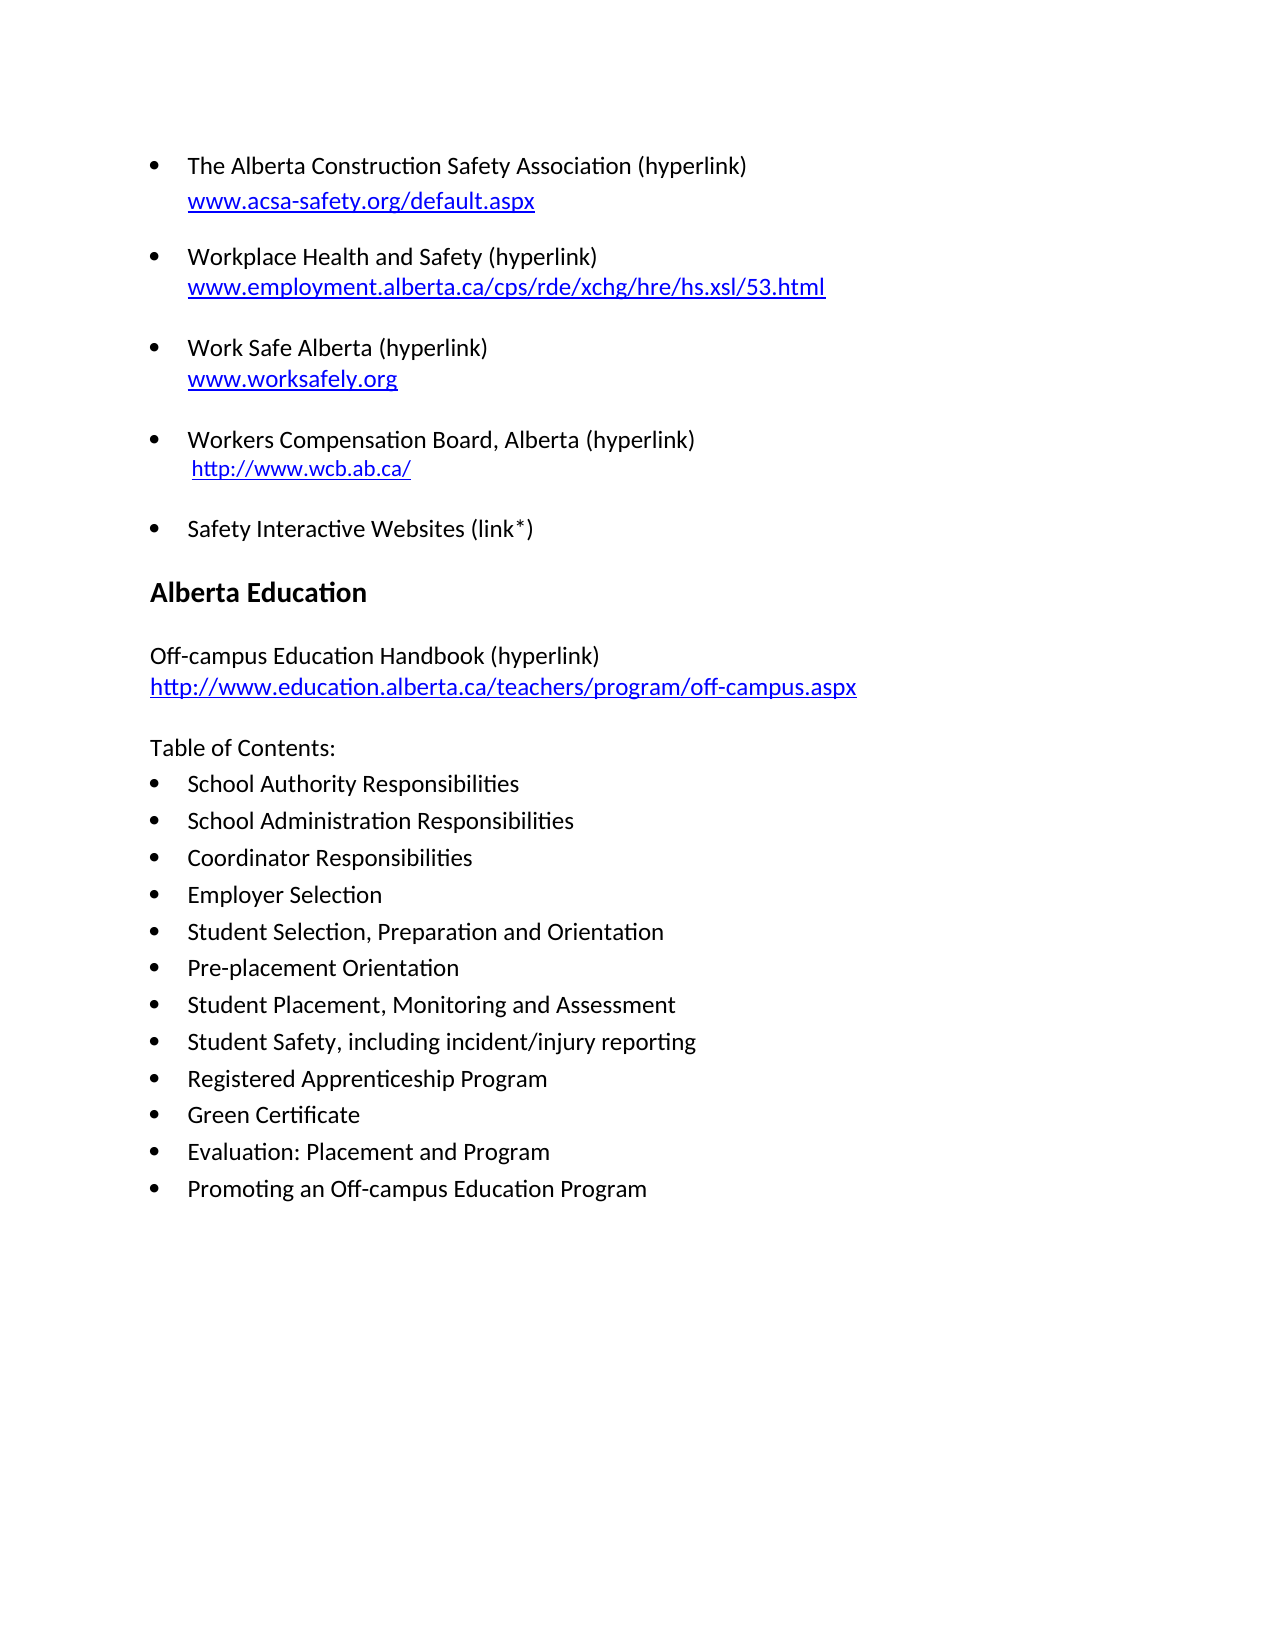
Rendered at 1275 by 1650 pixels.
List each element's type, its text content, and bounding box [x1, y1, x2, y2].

text www.worksafely.org [187, 363, 1125, 393]
list Promoting an Off-campus Education Program [150, 1173, 1125, 1203]
text http://www.wcb.ab.ca/ [150, 454, 1125, 482]
list Employer Selection [150, 879, 1125, 909]
list Coordinator Responsibilities [150, 842, 1125, 873]
list Student Placement, Monitoring and Assessment [150, 989, 1125, 1020]
list Workers Compensation Board, Alberta (hyperlink) [150, 424, 1125, 454]
list Pre-placement Orientation [150, 952, 1125, 983]
list School Administration Responsibilities [150, 805, 1125, 836]
text Table of Contents: [150, 732, 1125, 762]
text http://www.education.alberta.ca/teachers/program/off-campus.aspx [150, 671, 1125, 701]
list Workplace Health and Safety (hyperlink) www.employment.alberta.ca/cps/rde/xchg/hre/hs.xsl/53.html [150, 241, 1125, 302]
text Alberta Education [150, 574, 1125, 610]
list www.acsa-safety.org/default.aspx [187, 185, 1125, 216]
list Green Certificate [150, 1099, 1125, 1130]
list Safety Interactive Websites (link*) [150, 513, 1125, 543]
text Off-campus Education Handbook (hyperlink) [150, 640, 1125, 671]
list School Authority Responsibilities [150, 768, 1125, 799]
list Work Safe Alberta (hyperlink) [150, 332, 1125, 363]
list The Alberta Construction Safety Association (hyperlink) [150, 150, 1125, 181]
list Student Selection, Preparation and Orientation [150, 916, 1125, 946]
list Evaluation: Placement and Program [150, 1136, 1125, 1167]
list Registered Apprenticeship Program [150, 1063, 1125, 1093]
list Student Safety, including incident/injury reporting [150, 1026, 1125, 1056]
